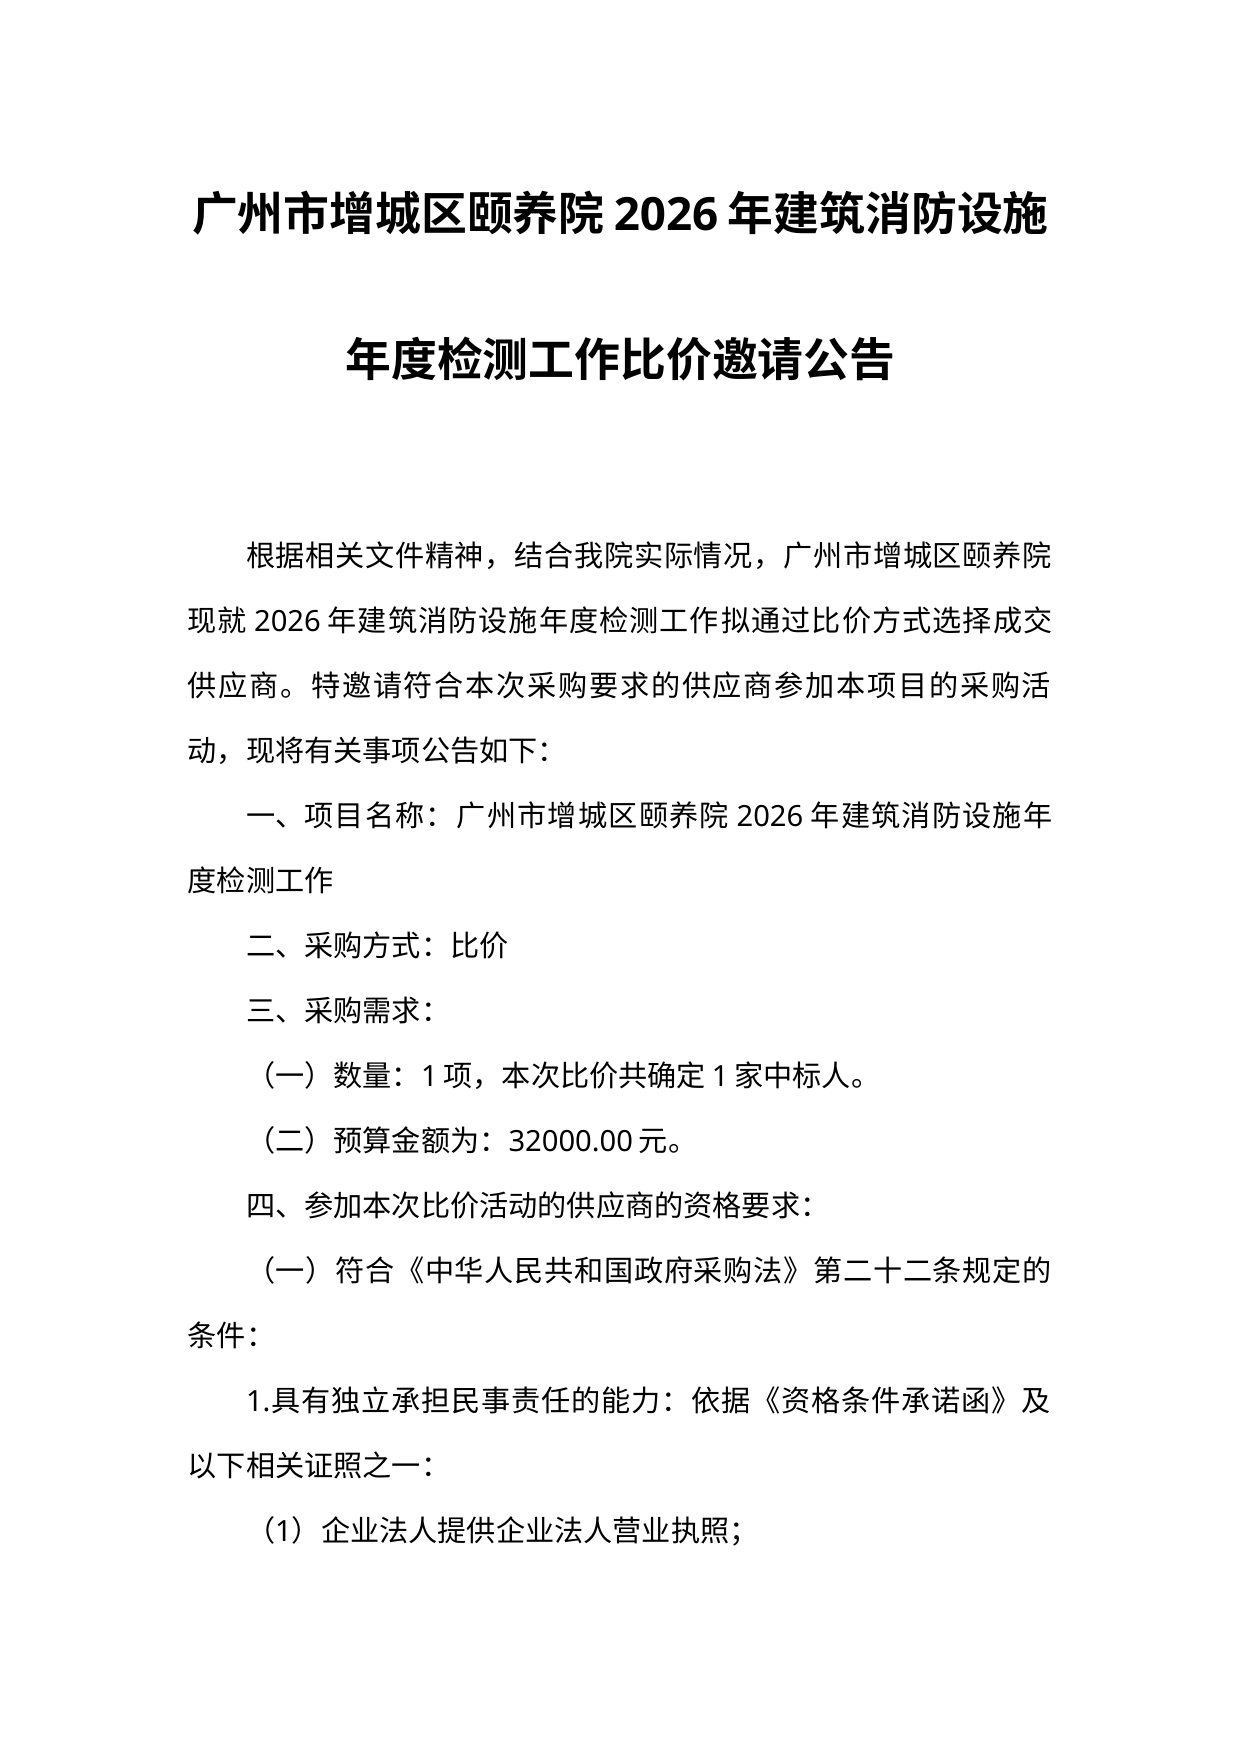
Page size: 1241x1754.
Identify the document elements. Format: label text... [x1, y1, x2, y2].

text （二）预算金额为：32000.00元。 [187, 1106, 1053, 1171]
text 1.具有独立承担民事责任的能力：依据《资格条件承诺函》及以下相关证照之一： [187, 1366, 1053, 1496]
text （一）符合《中华人民共和国政府采购法》第二十二条规定的条件： [187, 1236, 1053, 1366]
text （1）企业法人提供企业法人营业执照； [187, 1496, 1053, 1561]
text （一）数量：1项，本次比价共确定1家中标人。 [187, 1041, 1053, 1106]
text 三、采购需求： [187, 976, 1053, 1041]
list 广州市增城区颐养院2026年建筑消防设施年度检测工作比价邀请公告 [187, 162, 1053, 406]
list 项目名称：广州市增城区颐养院2026年建筑消防设施年度检测工作 [187, 781, 1053, 911]
list 二、采购方式：比价 [187, 911, 1053, 976]
list 根据相关文件精神，结合我院实际情况，广州市增城区颐养院现就2026年建筑消防设施年度检测工作拟通过比价方式选择成交供应商。特邀请符合本次采购要求的供应商参加本项目的采购活动，现将有关事项公告如下： [187, 521, 1053, 781]
text 四、参加本次比价活动的供应商的资格要求： [187, 1171, 1053, 1236]
